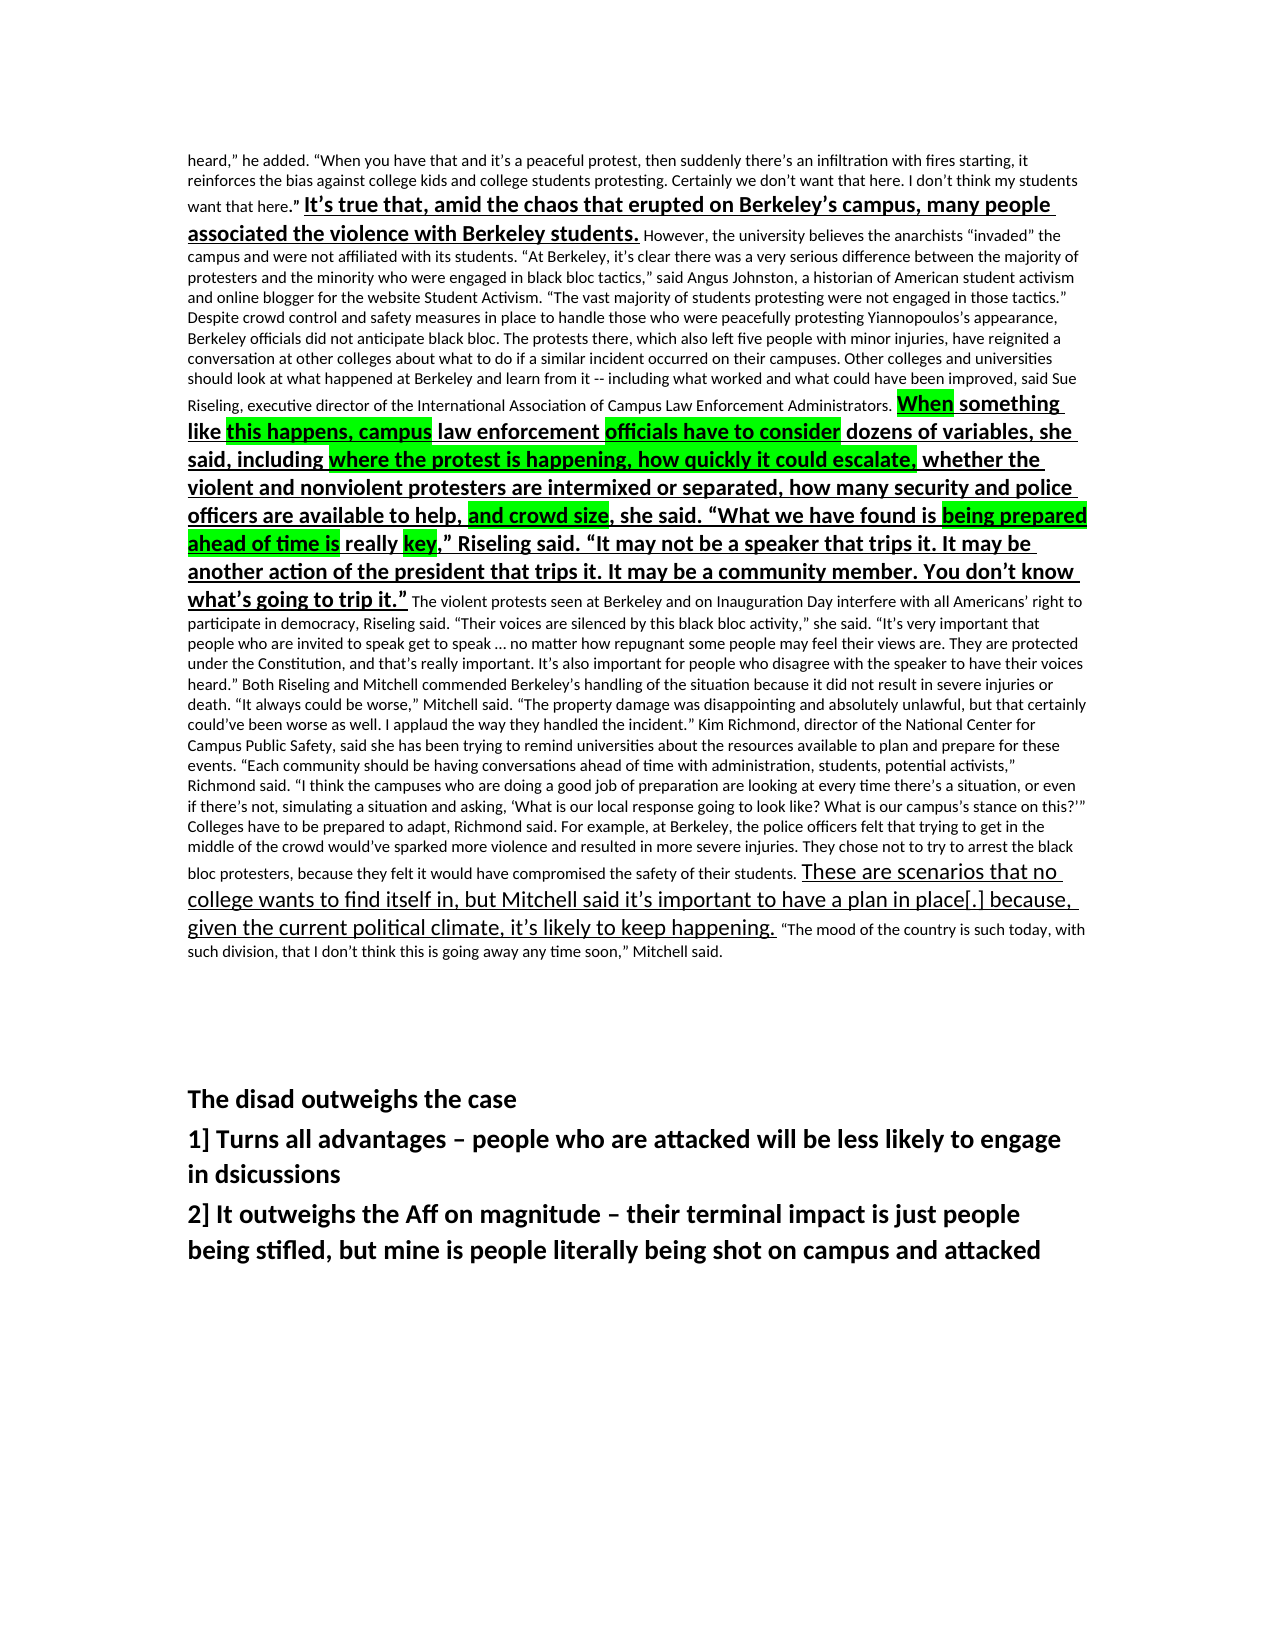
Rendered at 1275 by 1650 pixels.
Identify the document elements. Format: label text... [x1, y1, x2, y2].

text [187, 150, 1087, 525]
subtitle The disad outweighs the case [187, 1082, 1087, 1115]
subtitle 2] It outweighs the Aff on magnitude – their terminal impact is just people being stifled, but mine is people literally being shot on campus and attacked [187, 1197, 1087, 1266]
subtitle 1] Turns all advantages – people who are attacked will be less likely to engage in dsicussions [187, 1122, 1087, 1190]
